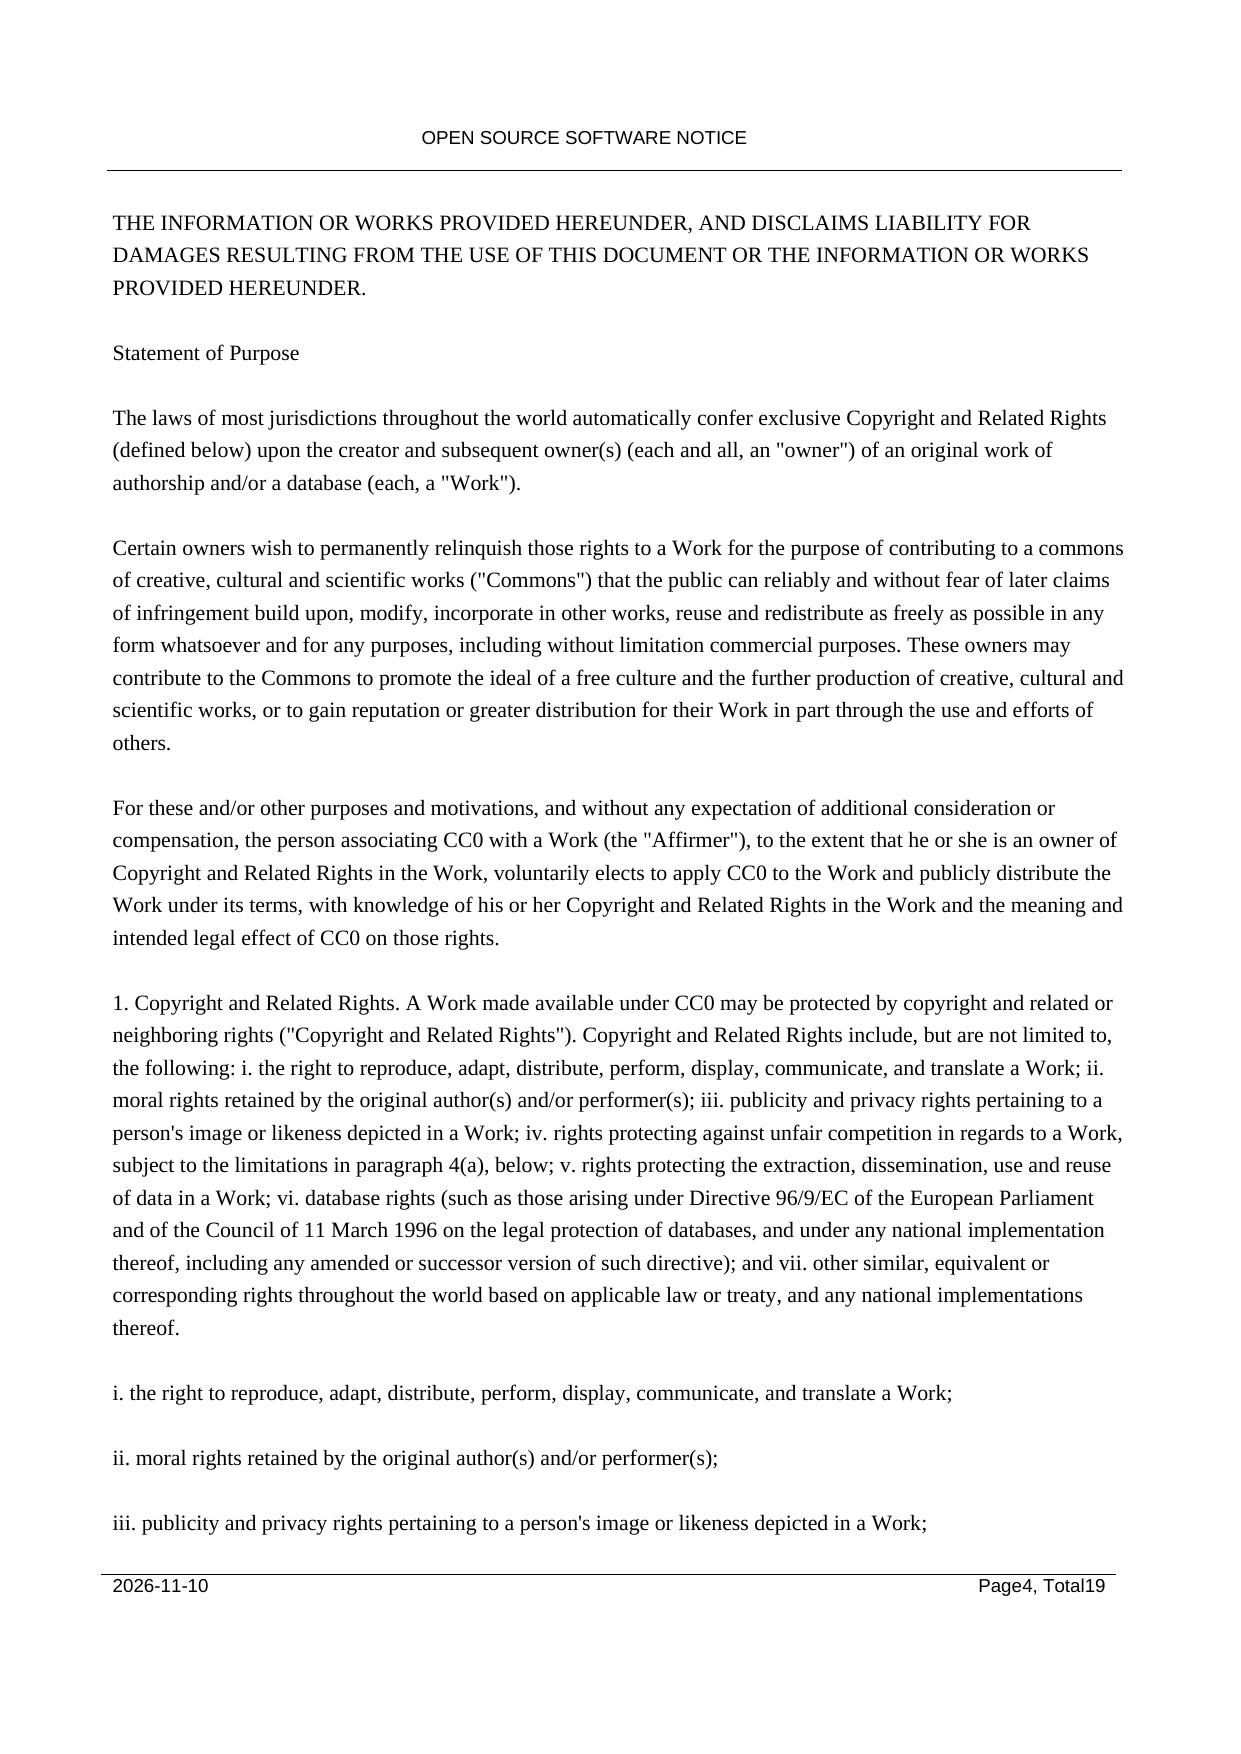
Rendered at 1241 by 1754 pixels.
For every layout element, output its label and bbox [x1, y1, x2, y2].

text [112, 206, 1128, 1539]
